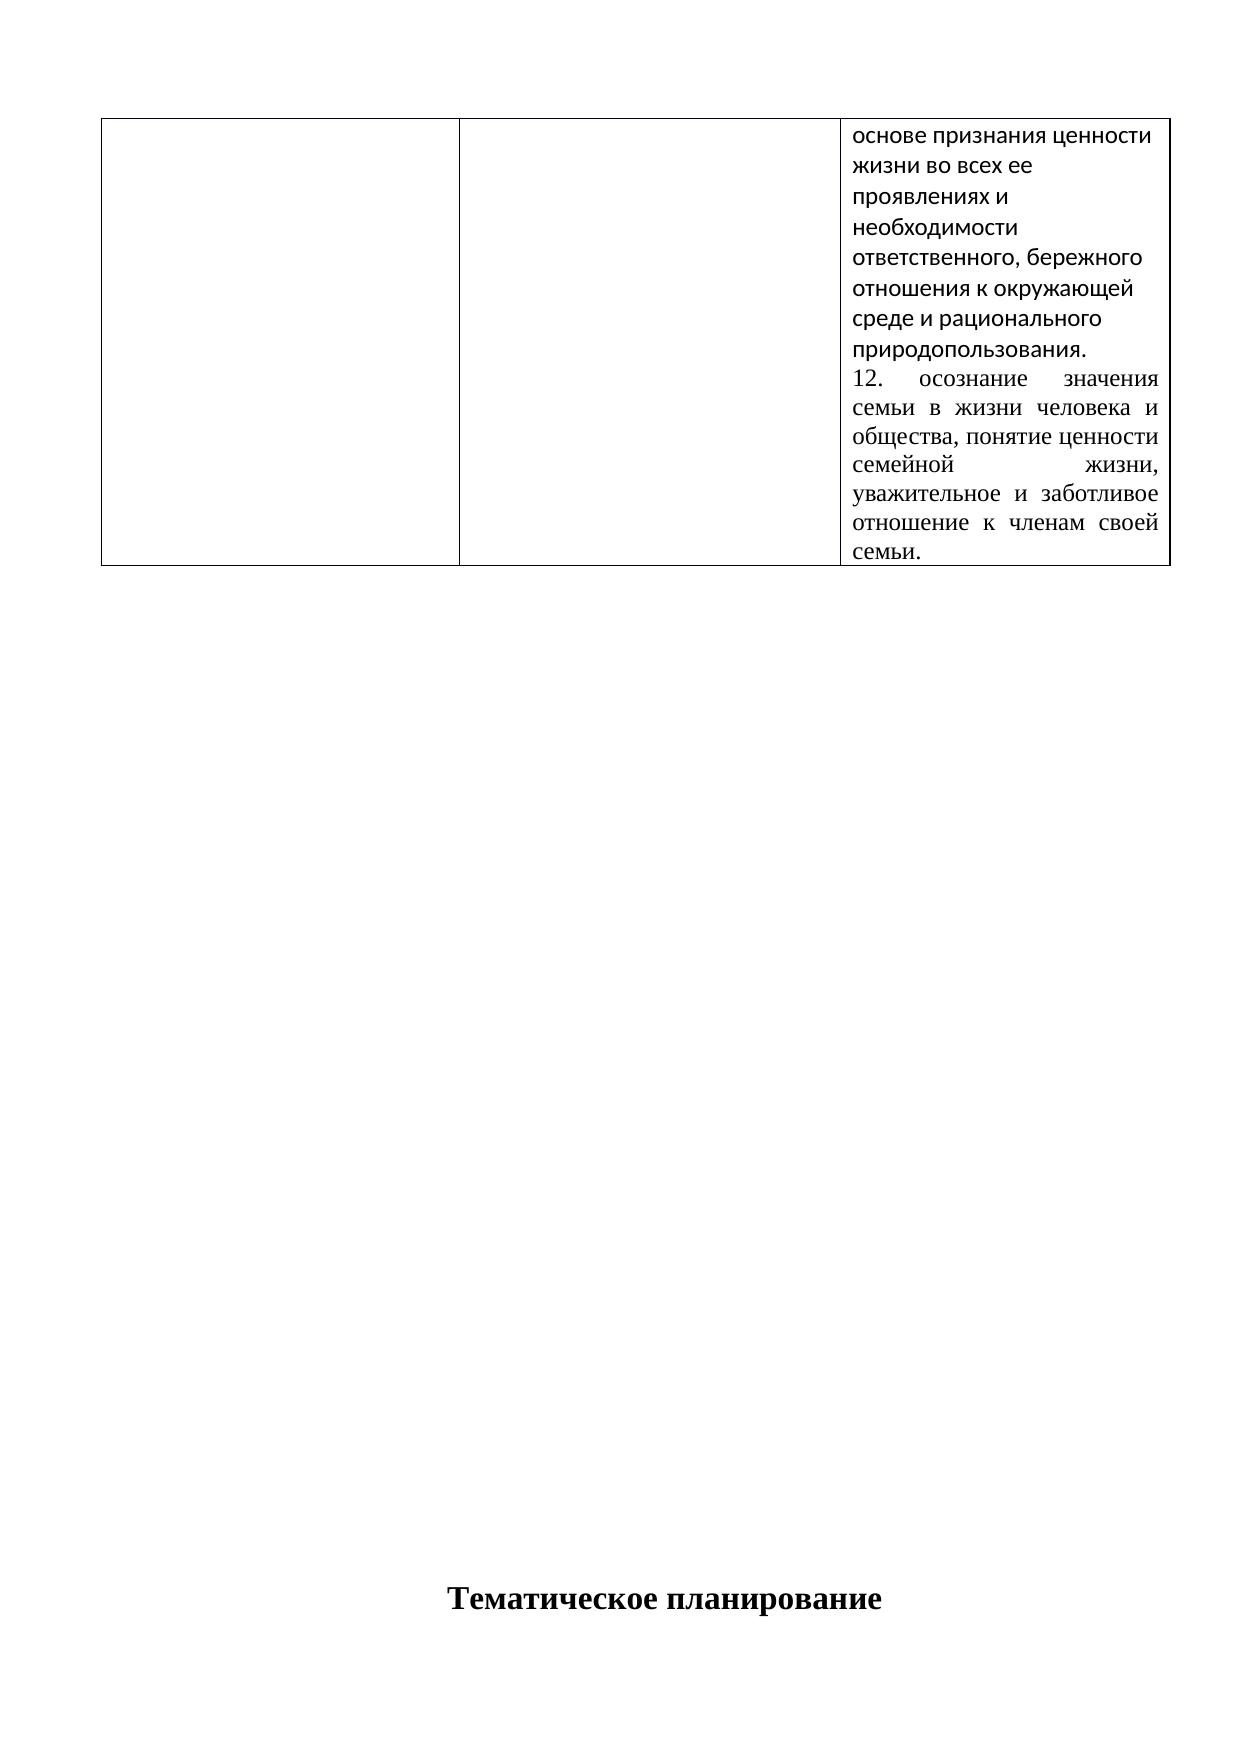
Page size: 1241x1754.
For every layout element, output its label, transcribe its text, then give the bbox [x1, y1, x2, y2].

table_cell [460, 119, 840, 564]
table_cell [841, 119, 1169, 564]
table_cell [102, 119, 459, 564]
text Тематическое планирование [177, 1578, 1152, 1617]
